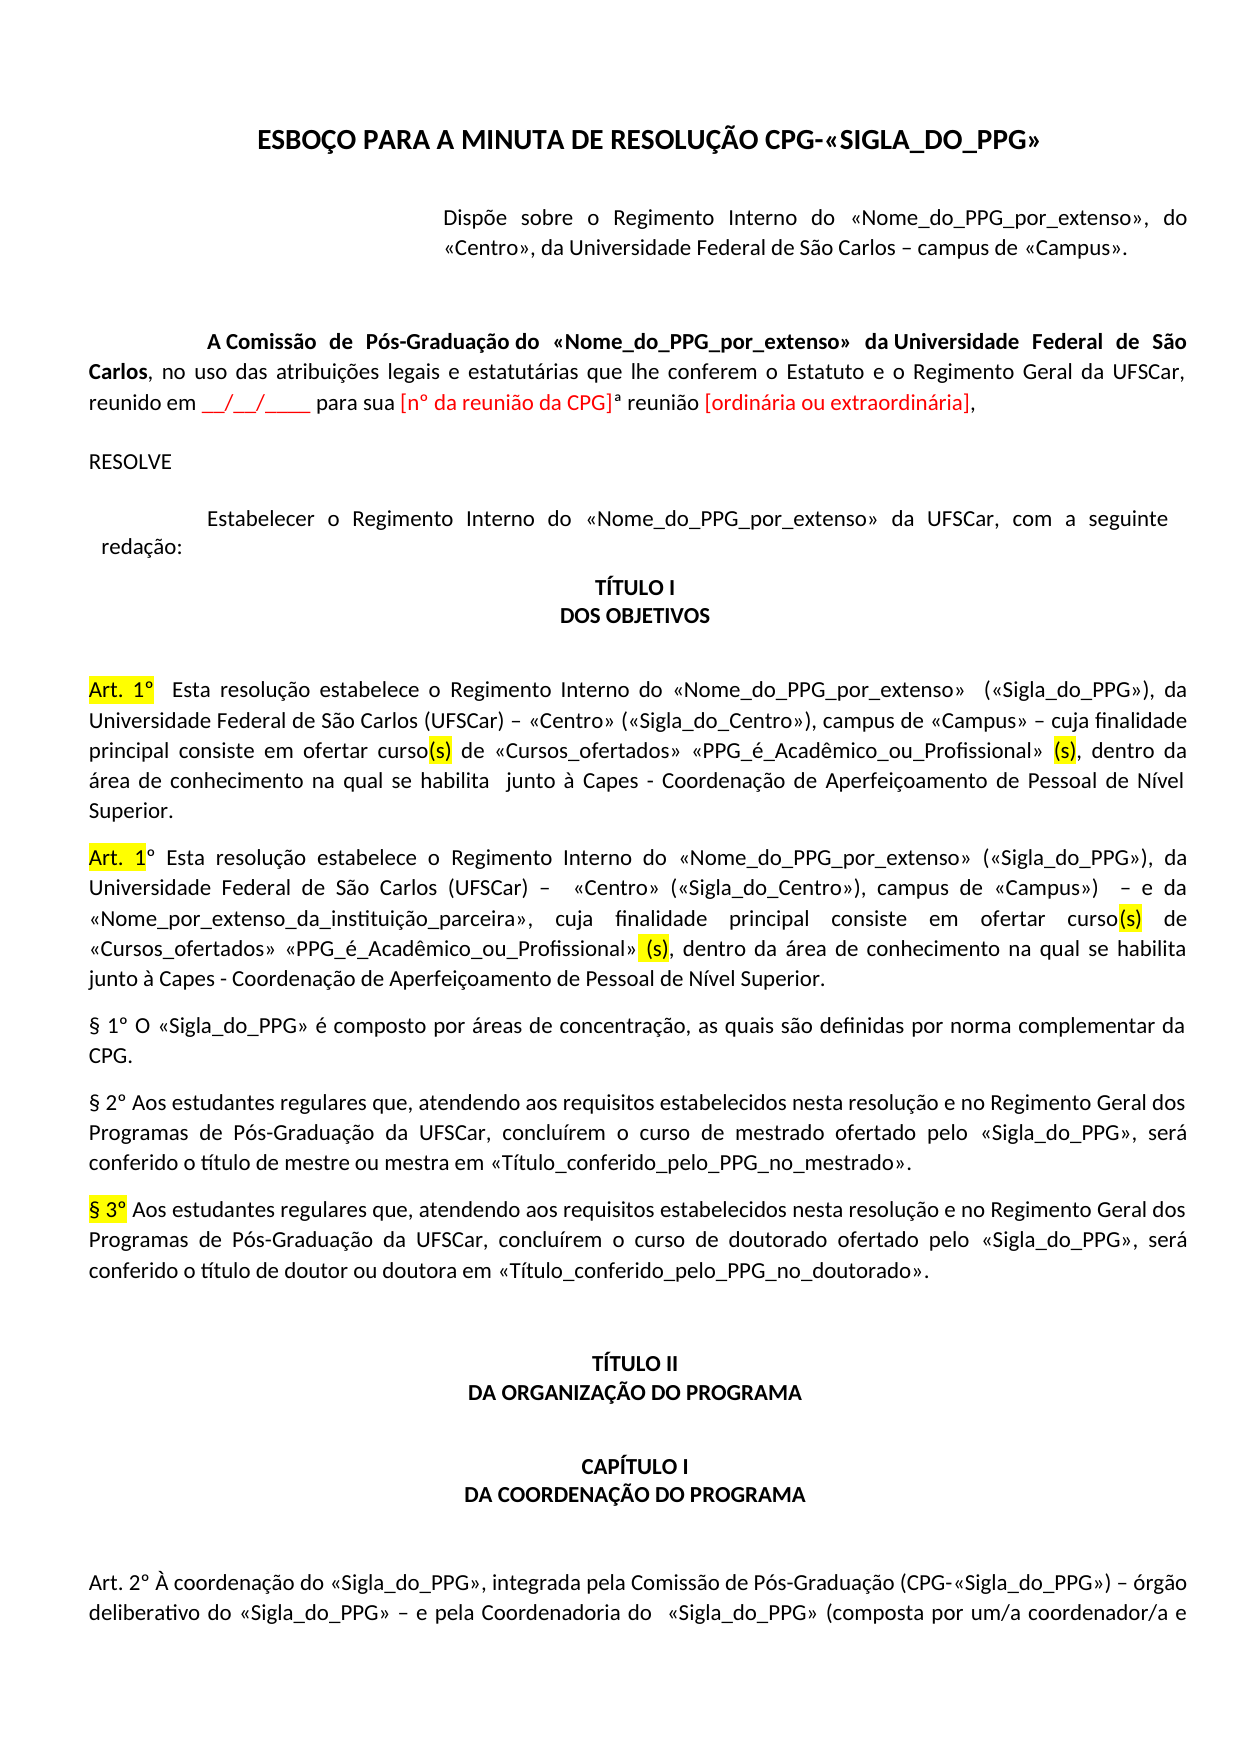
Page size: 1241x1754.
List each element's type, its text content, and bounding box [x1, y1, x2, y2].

subtitle CAPÍTULO I [89, 1452, 1181, 1481]
text RESOLVE [89, 447, 1181, 475]
text Estabelecer o Regimento Interno do «Nome_do_PPG_por_extenso» da UFSCar, com a seguinte redação: [101, 504, 1169, 560]
subtitle Esboço para a Minuta de Resolução CPG-«Sigla_do_PPG» [118, 121, 1181, 156]
text Dispõe sobre o Regimento Interno do «Nome_do_PPG_por_extenso», do «Centro», da Universidade Federal de São Carlos – campus de «Campus». [443, 203, 1187, 261]
subtitle DOS OBJETIVOS [89, 601, 1181, 629]
text Art. 1º Esta resolução estabelece o Regimento Interno do «Nome_do_PPG_por_extenso» (), da Universidade Federal de São Carlos (UFSCar) – «Centro» (), campus de «Campus») – e da , cuja finalidade principal consiste em ofertar curso(s) de «Cursos_ofertados» «PPG_é_Acadêmico_ou_Profissional» (s), dentro da área de conhecimento na qual se habilita junto à Capes - Coordenação de Aperfeiçoamento de Pessoal de Nível Superior. [89, 843, 1187, 992]
text § 1º O é composto por áreas de concentração, as quais são definidas por norma complementar da CPG. [89, 1011, 1187, 1069]
text Art. 1º Esta resolução estabelece o Regimento Interno do «Nome_do_PPG_por_extenso» (), da Universidade Federal de São Carlos (UFSCar) – «Centro» («Sigla_do_Centro»), campus de «Campus» – cuja finalidade principal consiste em ofertar curso(s) de «Cursos_ofertados» «PPG_é_Acadêmico_ou_Profissional» (s), dentro da área de conhecimento na qual se habilita junto à Capes - Coordenação de Aperfeiçoamento de Pessoal de Nível Superior. [89, 676, 1187, 824]
subtitle DA ORGANIZAÇÃO DO PROGRAMA [89, 1378, 1181, 1406]
text § 2º Aos estudantes regulares que, atendendo aos requisitos estabelecidos nesta resolução e no Regimento Geral dos Programas de Pós-Graduação da UFSCar, concluírem o curso de mestrado ofertado pelo , será conferido o título de mestre ou mestra em . [89, 1088, 1187, 1177]
text § 3º Aos estudantes regulares que, atendendo aos requisitos estabelecidos nesta resolução e no Regimento Geral dos Programas de Pós-Graduação da UFSCar, concluírem o curso de doutorado ofertado pelo , será conferido o título de doutor ou doutora em . [89, 1195, 1187, 1284]
subtitle TÍTULO II [89, 1349, 1181, 1378]
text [89, 1568, 1187, 1626]
subtitle DA COORDENAÇÃO DO PROGRAMA [89, 1481, 1181, 1508]
text A Comissão de Pós-Graduação do «Nome_do_PPG_por_extenso» da Universidade Federal de São Carlos, no uso das atribuições legais e estatutárias que lhe conferem o Estatuto e o Regimento Geral da UFSCar, reunido em __/__/____ para sua [nº da reunião da CPG]ª reunião [ordinária ou extraordinária], [89, 327, 1187, 416]
subtitle TÍTULO I [89, 573, 1181, 601]
